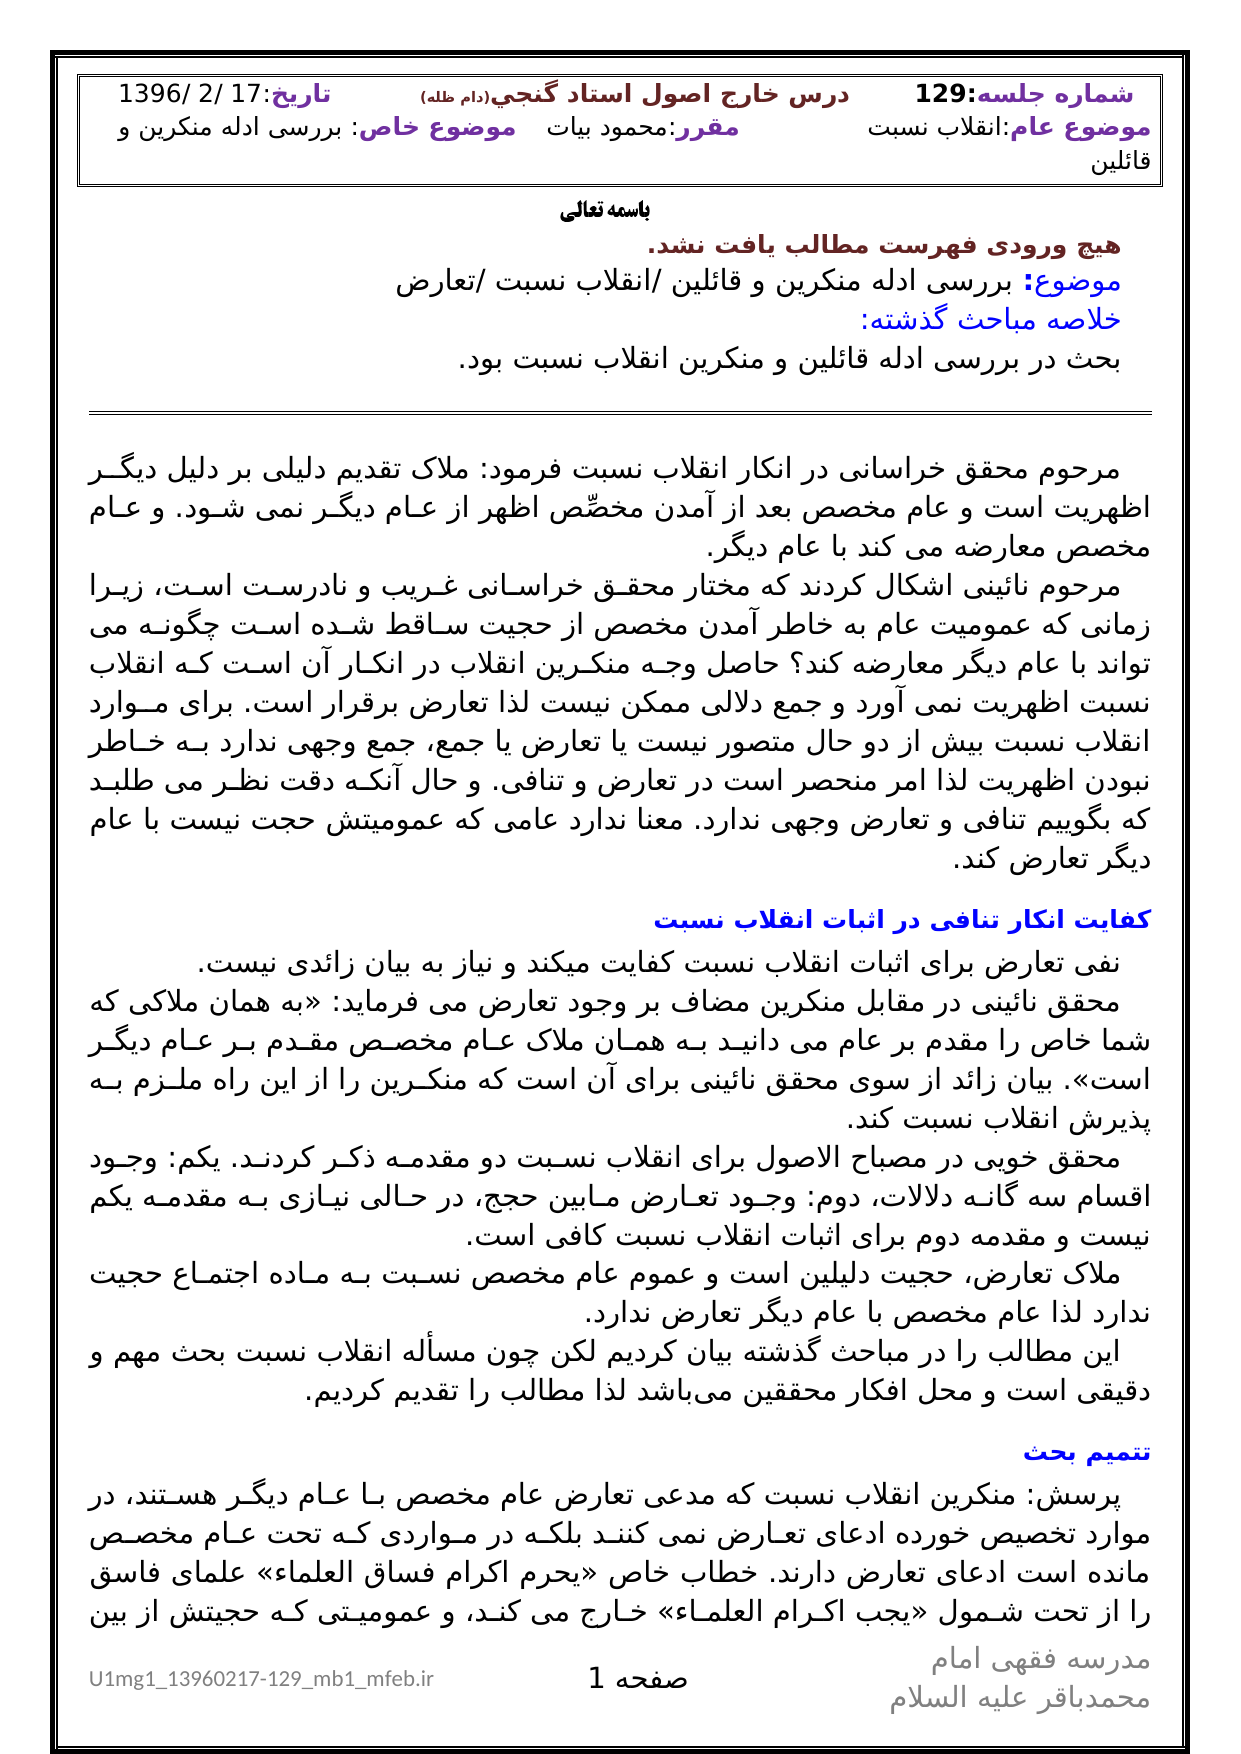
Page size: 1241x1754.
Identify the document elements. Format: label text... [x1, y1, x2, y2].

picture [545, 190, 665, 231]
text نفی تعارض برای اثبات انقلاب نسبت کفایت میکند و نیاز به بیان زائدی نیست. [89, 945, 1152, 979]
subtitle کفایت انکار تنافی در اثبات انقلاب نسبت [89, 905, 1152, 934]
text مرحوم محقق خراسانی در انکار انقلاب نسبت فرمود: ملاک تقدیم دلیلی بر دلیل دیگر اظهریت است و عام مخصص بعد از آمدن مخصِّص اظهر از عام دیگر نمی شود. و عام مخصص معارضه می کند با عام دیگر. [89, 452, 1152, 564]
text هیچ ورودی فهرست مطالب یافت نشد. [89, 230, 1152, 259]
text مرحوم نائینی اشکال کردند که مختار محقق خراسانی غریب و نادرست است، زیرا زمانی که عمومیت عام به خاطر آمدن مخصص از حجیت ساقط شده است چگونه می تواند با عام دیگر معارضه کند؟ حاصل وجه منکرین انقلاب در انکار آن است که انقلاب نسبت اظهریت نمی آورد و جمع دلالی ممکن نیست لذا تعارض برقرار است. برای موارد انقلاب نسبت بیش از دو حال متصور نیست یا تعارض یا جمع، جمع وجهی ندارد به خاطر نبودن اظهریت لذا امر منحصر است در تعارض و تنافی. و حال آنکه دقت نظر می طلبد که بگوییم تنافی و تعارض وجهی ندارد. معنا ندارد عامی که عمومیتش حجت نیست با عام دیگر تعارض کند. [89, 569, 1152, 875]
text بحث در بررسی ادله قائلین و منکرین انقلاب نسبت بود. [89, 342, 1152, 376]
text ملاک تعارض، حجیت دلیلین است و عموم عام مخصص نسبت به ماده اجتماع حجیت ندارد لذا عام مخصص با عام دیگر تعارض ندارد. [89, 1257, 1152, 1330]
text محقق خویی در مصباح الاصول برای انقلاب نسبت دو مقدمه ذکر کردند. یکم: وجود اقسام سه گانه دلالات، دوم: وجود تعارض مابین حجج، در حالی نیازی به مقدمه یکم نیست و مقدمه دوم برای اثبات انقلاب نسبت کافی است. [89, 1140, 1152, 1252]
text محقق نائینی در مقابل منکرین مضاف بر وجود تعارض می فرماید: «به همان ملاکی که شما خاص را مقدم بر عام می دانید به همان ملاک عام مخصص مقدم بر عام دیگر است». بیان زائد از سوی محقق نائینی برای آن است که منکرین را از این راه ملزم به پذیرش انقلاب نسبت کند. [89, 984, 1152, 1135]
text موضوع: بررسی ادله منکرین و قائلین /انقلاب نسبت /تعارض [89, 264, 1152, 298]
text این مطالب را در مباحث گذشته بیان کردیم لکن چون مسأله انقلاب نسبت بحث مهم و دقیقی است و محل افکار محققین می‌باشد لذا مطالب را تقدیم کردیم. [89, 1335, 1152, 1408]
text خلاصه مباحث گذشته: [89, 303, 1152, 337]
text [89, 1477, 1152, 1628]
subtitle تتمیم بحث [89, 1438, 1152, 1467]
